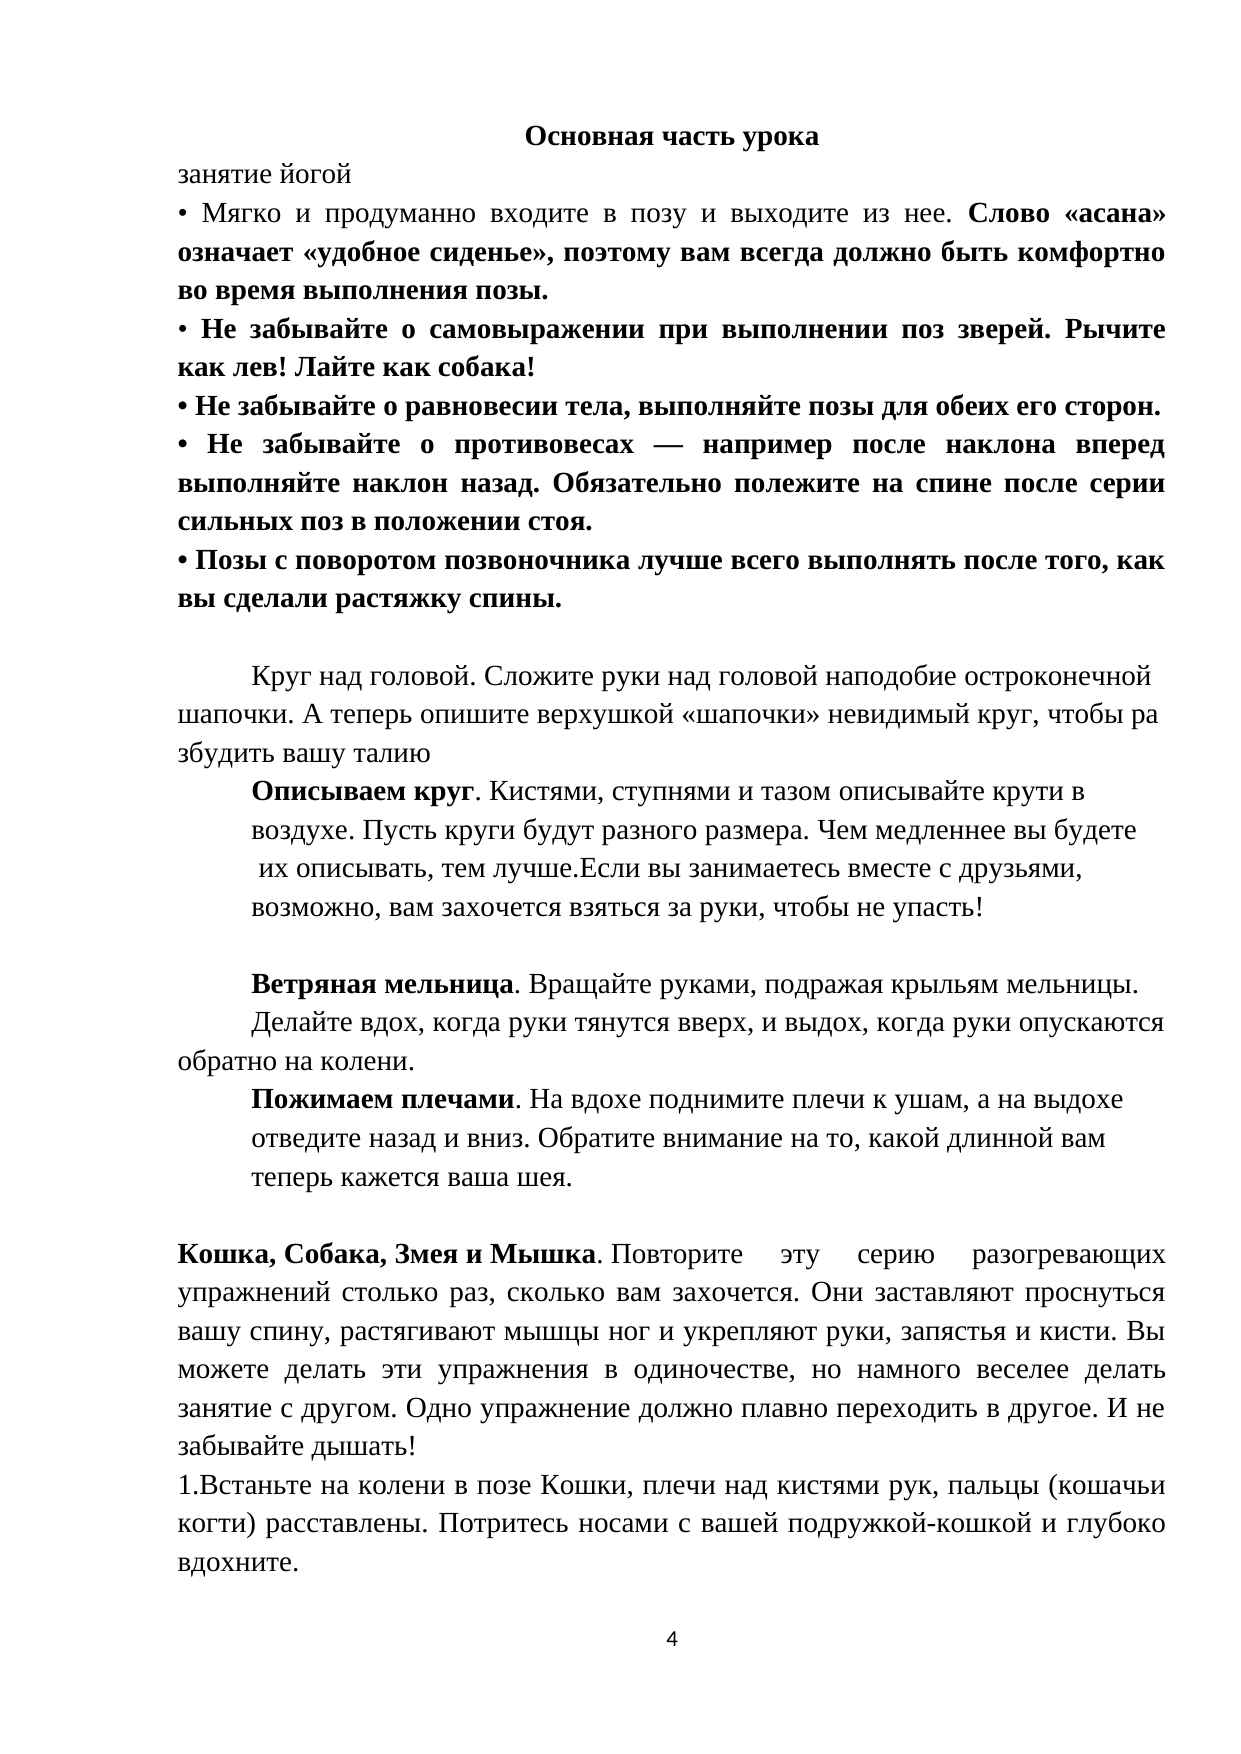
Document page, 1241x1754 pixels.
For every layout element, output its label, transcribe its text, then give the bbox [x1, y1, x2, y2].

text • Мягко и продуманно входите в позу и выходите из нее. Слово «асана» означает «удобное сиденье», поэтому вам всегда должно быть комфортно во время выполнения позы. [177, 195, 1167, 306]
text Ветряная мельница. Вращайте руками, подражая крыльям мельницы. [177, 966, 1167, 999]
text Основная часть урока [177, 118, 1167, 152]
text • Не забывайте о самовыражении при выполнении поз зверей. Рычите как лев! Лайте как собака! [177, 311, 1167, 383]
text теперь кажется ваша шея. [177, 1159, 1167, 1192]
text • Не забывайте о противовесах — например после наклона вперед выполняйте наклон назад. Обязательно полежите на спине после серии сильных поз в положении стоя. [177, 426, 1167, 537]
text занятие йогой [177, 157, 1167, 190]
text возможно, вам захочется взяться за руки, чтобы не упасть! [177, 889, 1167, 922]
text Круг над головой. Сложите руки над головой наподобие остроконечной шапочки. А теперь опишите верхушкой «шапочки» невидимый круг, чтобы разбудить вашу талию [177, 658, 1167, 768]
text их описывать, тем лучше.Если вы занимаетесь вместе с друзьями, [177, 850, 1167, 884]
text Делайте вдох, когда руки тянутся вверх, и выдох, когда руки опускаются обратно на колени. [177, 1004, 1167, 1077]
text Описываем круг. Кистями, ступнями и тазом описывайте крути в [177, 773, 1167, 807]
text Кошка, Собака, Змея и Мышка. Повторите эту серию разогревающих упражнений столько раз, сколько вам захочется. Они заставляют проснуться вашу спину, растягивают мышцы ног и укрепляют руки, запястья и кисти. Вы можете делать эти упражнения в одиночестве, но намного веселее делать занятие с другом. Одно упражнение должно плавно переходить в другое. И не забывайте дышать! [177, 1236, 1167, 1462]
text • Не забывайте о равновесии тела, выполняйте позы для обеих его сторон. [177, 388, 1167, 421]
text отведите назад и вниз. Обратите внимание на то, какой длинной вам [177, 1120, 1167, 1154]
text • Позы с поворотом позвоночника лучше всего выполнять после того, как вы сделали растяжку спины. [177, 542, 1167, 614]
text воздухе. Пусть круги будут разного размера. Чем медленнее вы будете [177, 812, 1167, 845]
text Пожимаем плечами. На вдохе поднимите плечи к ушам, а на выдохе [177, 1082, 1167, 1115]
text 1.Встаньте на колени в позе Кошки, плечи над кистями рук, пальцы (кошачьи когти) расставлены. Потритесь носами с вашей подружкой-кошкой и глубоко вдохните. [177, 1467, 1167, 1578]
